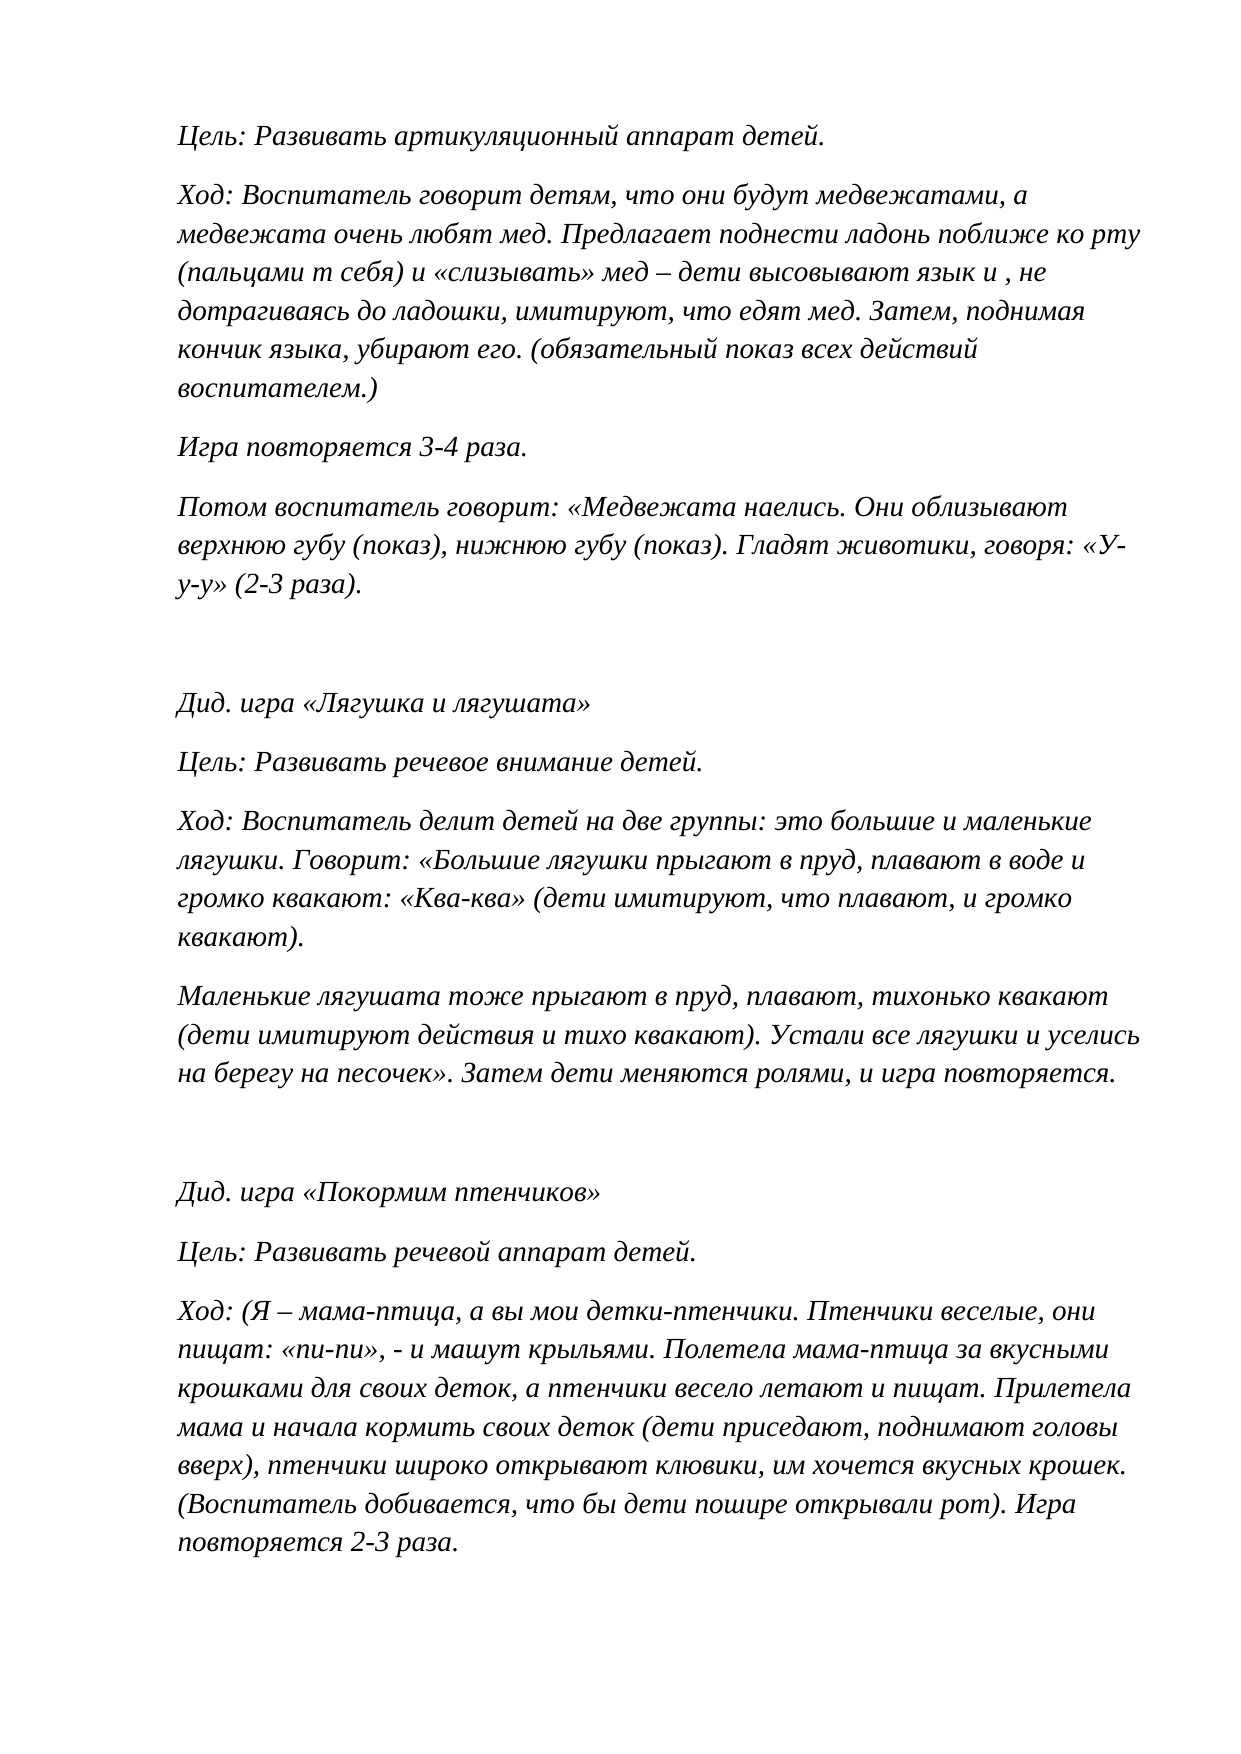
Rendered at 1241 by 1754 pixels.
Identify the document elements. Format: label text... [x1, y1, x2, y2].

text Потом воспитатель говорит: «Медвежата наелись. Они облизывают верхнюю губу (показ), нижнюю губу (показ). Гладят животики, говоря: «У-у-у» (2-3 раза). [177, 489, 1152, 599]
text Ход: Воспитатель говорит детям, что они будут медвежатами, а медвежата очень любят мед. Предлагает поднести ладонь поближе ко рту (пальцами т себя) и «слизывать» мед – дети высовывают язык и , не дотрагиваясь до ладошки, имитируют, что едят мед. Затем, поднимая кончик языка, убирают его. (обязательный показ всех действий воспитателем.) [177, 177, 1152, 404]
text Маленькие лягушата тоже прыгают в пруд, плавают, тихонько квакают (дети имитируют действия и тихо квакают). Устали все лягушки и уселись на берегу на песочек». Затем дети меняются ролями, и игра повторяется. [177, 978, 1152, 1089]
text Игра повторяется 3-4 раза. [177, 429, 1152, 463]
text Дид. игра «Покормим птенчиков» [177, 1174, 1152, 1208]
text Цель: Развивать речевое внимание детей. [177, 744, 1152, 778]
text Ход: (Я – мама-птица, а вы мои детки-птенчики. Птенчики веселые, они пищат: «пи-пи», - и машут крыльями. Полетела мама-птица за вкусными крошками для своих деток, а птенчики весело летают и пищат. Прилетела мама и начала кормить своих деток (дети приседают, поднимают головы вверх), птенчики широко открывают клювики, им хочется вкусных крошек. (Воспитатель добивается, что бы дети пошире открывали рот). Игра повторяется 2-3 раза. [177, 1293, 1152, 1558]
text Цель: Развивать артикуляционный аппарат детей. [177, 118, 1152, 152]
text Дид. игра «Лягушка и лягушата» [177, 685, 1152, 718]
text Цель: Развивать речевой аппарат детей. [177, 1234, 1152, 1267]
text Ход: Воспитатель делит детей на две группы: это большие и маленькие лягушки. Говорит: «Большие лягушки прыгают в пруд, плавают в воде и громко квакают: «Ква-ква» (дети имитируют, что плавают, и громко квакают). [177, 803, 1152, 953]
